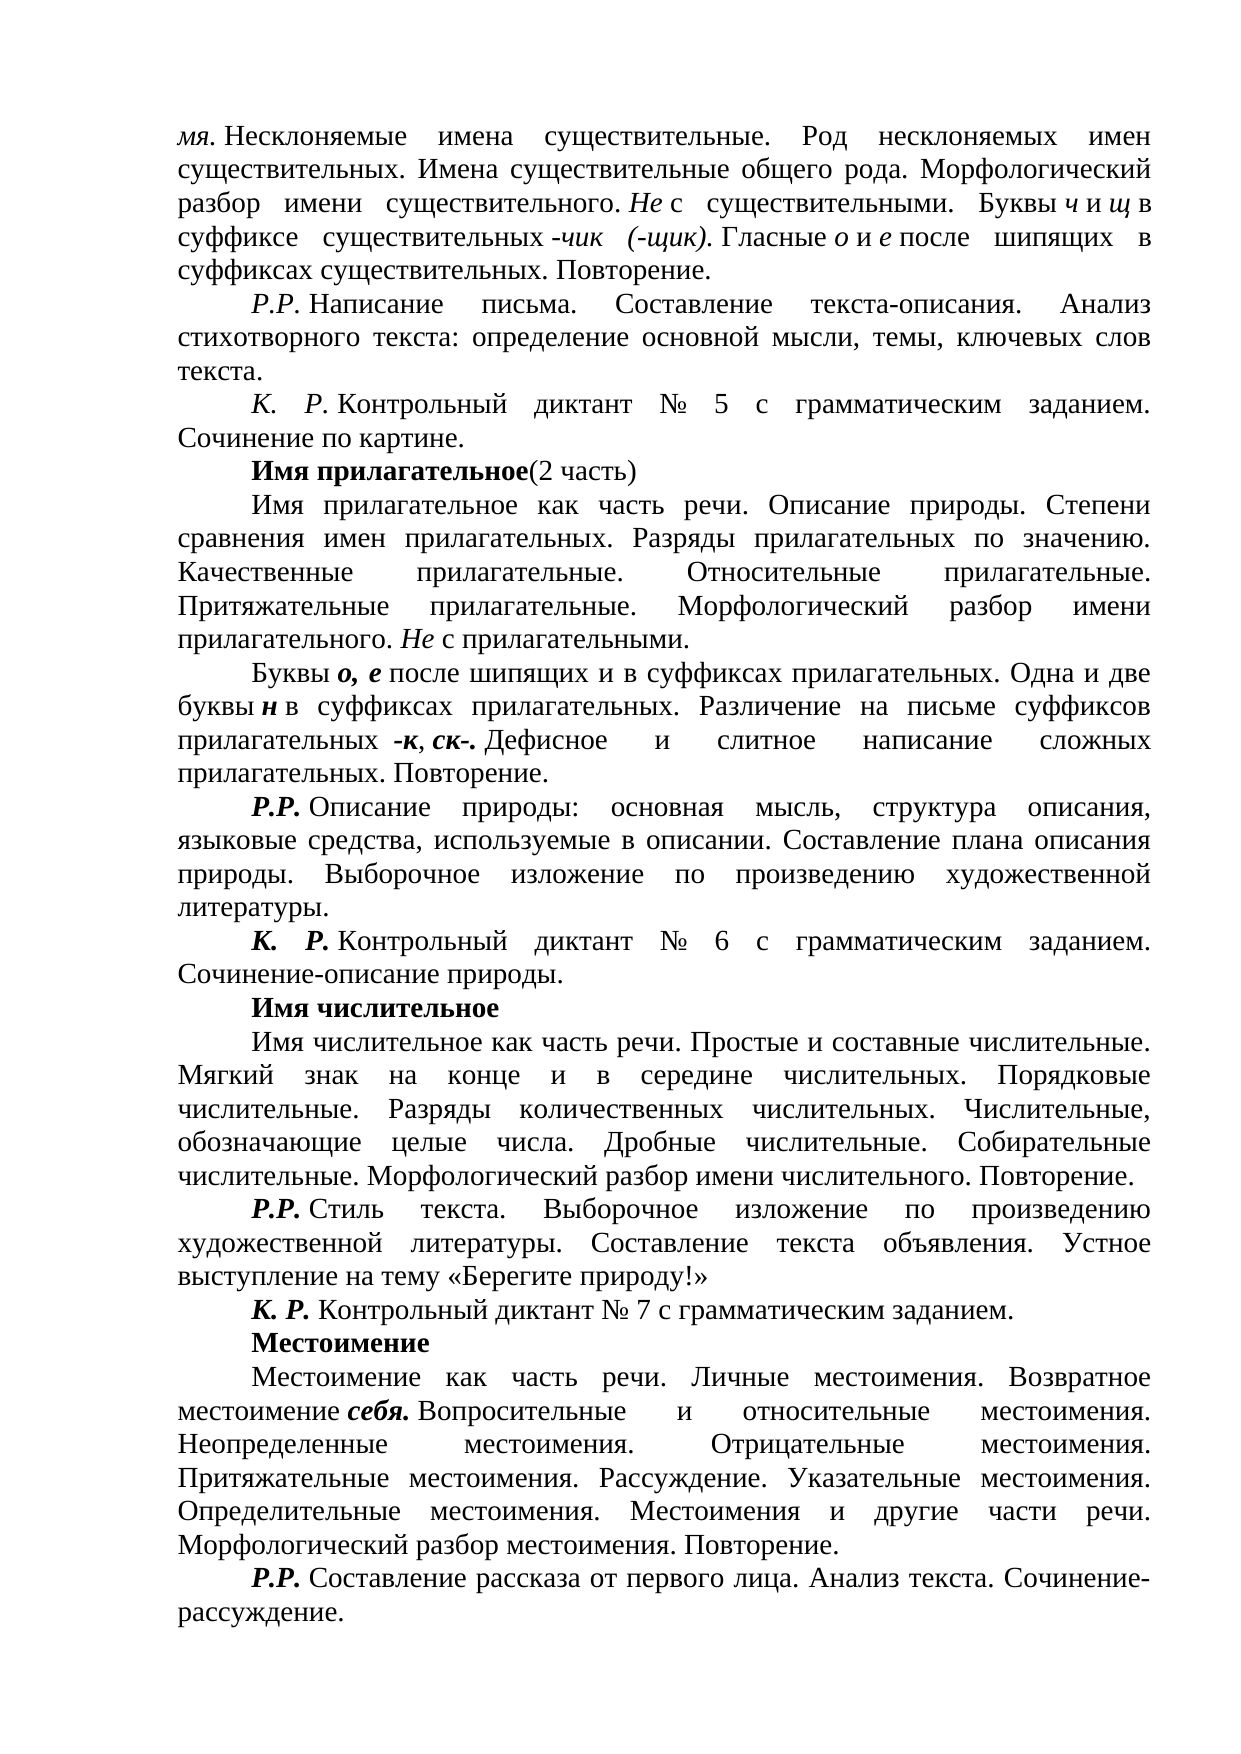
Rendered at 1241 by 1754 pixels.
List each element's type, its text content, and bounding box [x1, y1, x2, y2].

text К. Р. Контрольный диктант № 6 с грамматическим заданием. Сочинение-описание природы. [177, 923, 1152, 990]
text Имя числительное как часть речи. Простые и составные числительные. Мягкий знак на конце и в середине числительных. Порядковые числительные. Разряды количественных числительных. Числительные, обозначающие целые числа. Дробные числительные. Собирательные числительные. Морфологический разбор имени числительного. Повторение. [177, 1024, 1152, 1191]
text P.P. Описание природы: основная мысль, структура описания, языковые средства, используемые в описании. Составление плана описания природы. Выборочное изложение по произведению художественной литературы. [177, 789, 1152, 923]
text P.P. Стиль текста. Выборочное изложение по произведению художественной литературы. Составление текста объявления. Устное выступление на тему «Берегите природу!» [177, 1191, 1152, 1292]
text К. Р. Контрольный диктант № 7 с грамматическим заданием. [177, 1292, 1152, 1326]
text Имя прилагательное как часть речи. Описание природы. Степени сравнения имен прилагательных. Разряды прилагательных по значению. Качественные прилагательные. Относительные прилагательные. Притяжательные прилагательные. Морфологический разбор имени прилагательного. Не с прилагательными. [177, 487, 1152, 655]
text Местоимение как часть речи. Личные местоимения. Возвратное местоимение себя. Вопросительные и относительные местоимения. Неопределенные местоимения. Отрицательные местоимения. Притяжательные местоимения. Рассуждение. Указательные местоимения. Определительные местоимения. Местоимения и другие части речи. Морфологический разбор местоимения. Повторение. [177, 1359, 1152, 1560]
text Буквы о, е после шипящих и в суффиксах прилагательных. Одна и две буквы н в суффиксах прилагательных. Различение на письме суффиксов прилагательных -к, ск-. Дефисное и слитное написание сложных прилагательных. Повторение. [177, 655, 1152, 789]
text P.P. Написание письма. Составление текста-описания. Анализ стихотворного текста: определение основной мысли, темы, ключевых слов текста. [177, 286, 1152, 386]
text К. Р. Контрольный диктант № 5 с грамматическим заданием. Сочинение по картине. [177, 386, 1152, 453]
text P.P. Составление рассказа от первого лица. Анализ текста. Сочинение-рассуждение. [177, 1560, 1152, 1627]
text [177, 118, 1152, 286]
text Местоимение [177, 1326, 1152, 1359]
text Имя прилагательное(2 часть) [177, 453, 1152, 487]
text Имя числительное [177, 990, 1152, 1024]
